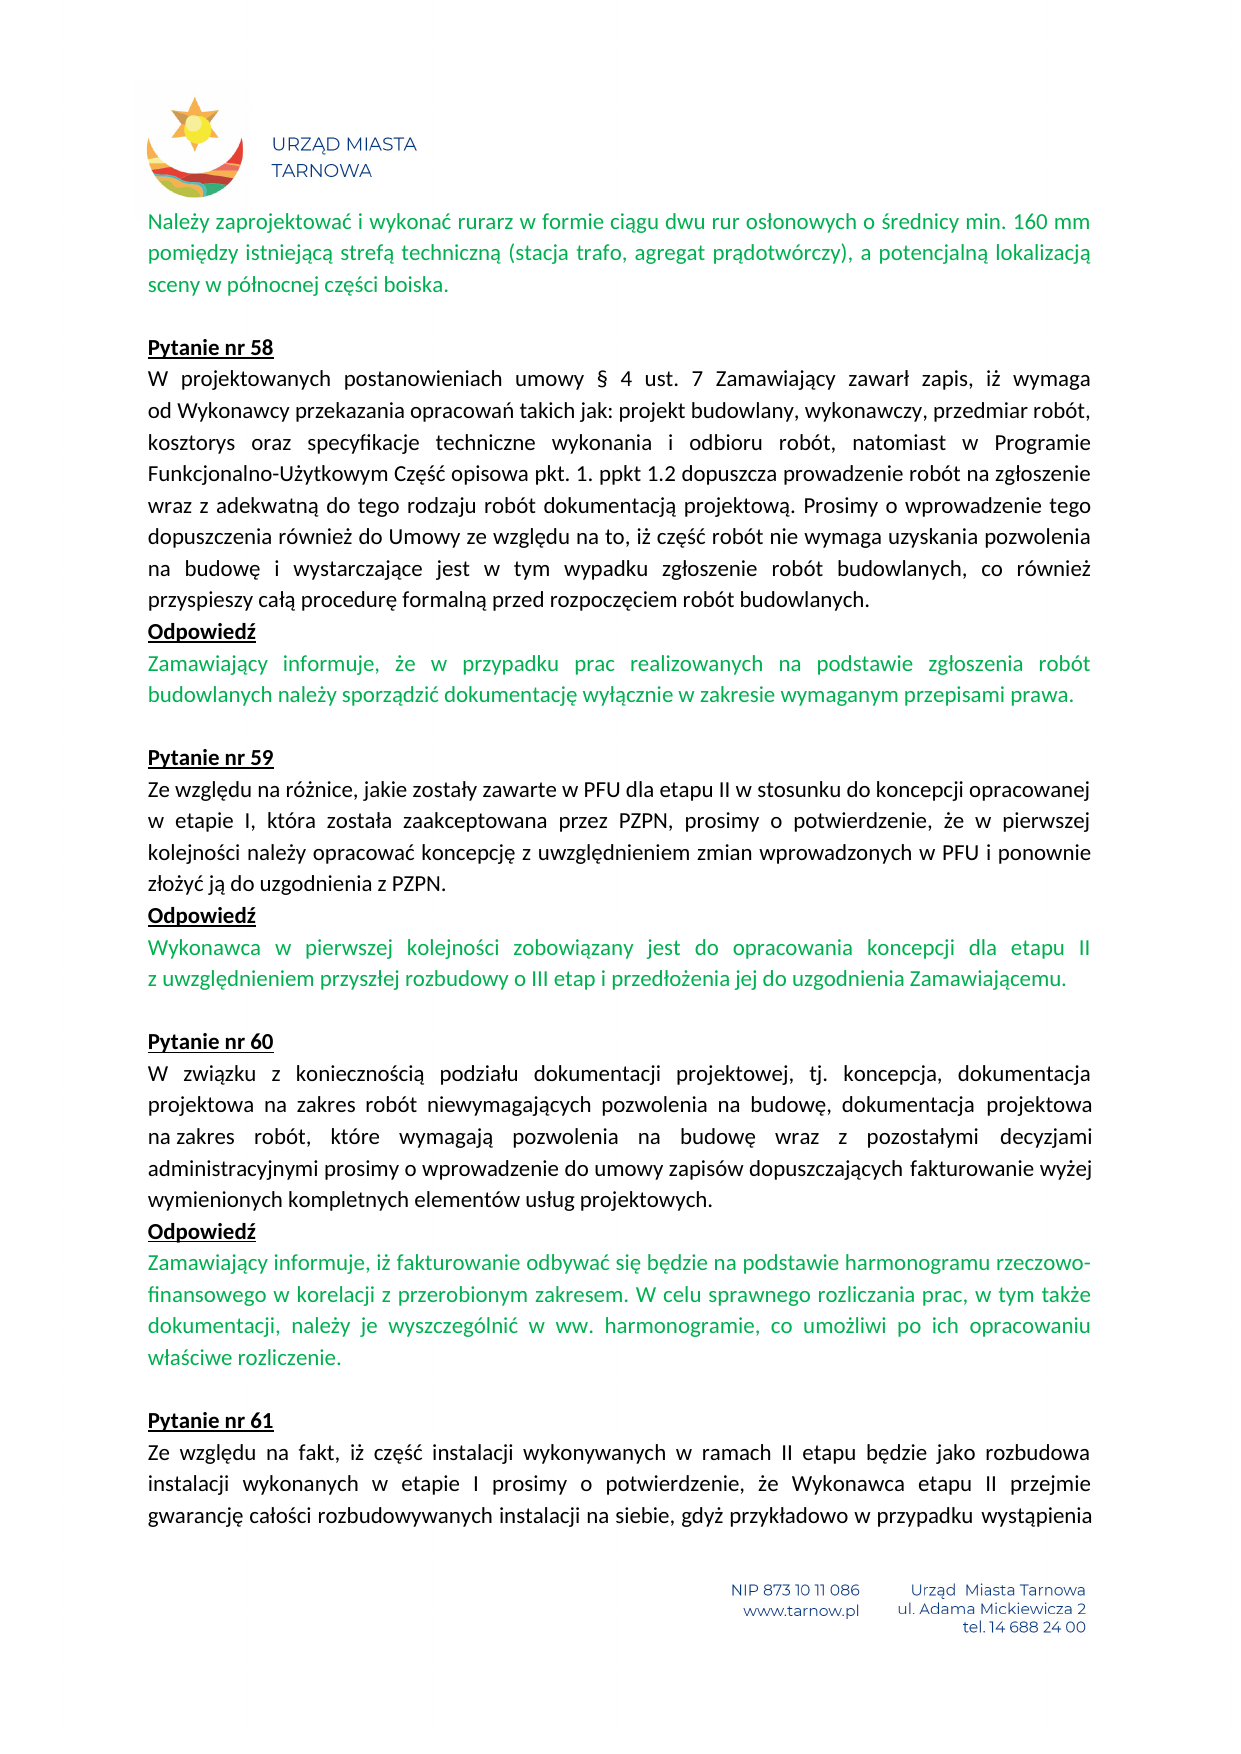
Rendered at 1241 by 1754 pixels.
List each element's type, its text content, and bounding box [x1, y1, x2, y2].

text Odpowiedź [148, 1217, 1092, 1245]
text Należy zaprojektować i wykonać rurarz w formie ciągu dwu rur osłonowych o średnicy min. 160 mm pomiędzy istniejącą strefą techniczną (stacja trafo, agregat prądotwórczy), a potencjalną lokalizacją sceny w północnej części boiska. [148, 207, 1092, 298]
text Pytanie nr 61 [148, 1406, 1092, 1434]
text W związku z koniecznością podziału dokumentacji projektowej, tj. koncepcja, dokumentacja projektowa na zakres robót niewymagających pozwolenia na budowę, dokumentacja projektowa na zakres robót, które wymagają pozwolenia na budowę wraz z pozostałymi decyzjami administracyjnymi prosimy o wprowadzenie do umowy zapisów dopuszczających fakturowanie wyżej wymienionych kompletnych elementów usług projektowych. [148, 1059, 1092, 1213]
text Ze względu na różnice, jakie zostały zawarte w PFU dla etapu II w stosunku do koncepcji opracowanej w etapie I, która została zaakceptowana przez PZPN, prosimy o potwierdzenie, że w pierwszej kolejności należy opracować koncepcję z uwzględnieniem zmian wprowadzonych w PFU i ponownie złożyć ją do uzgodnienia z PZPN. [148, 775, 1092, 898]
text Pytanie nr 59 [148, 743, 1092, 771]
text W projektowanych postanowieniach umowy § 4 ust. 7 Zamawiający zawarł zapis, iż wymaga od Wykonawcy przekazania opracowań takich jak: projekt budowlany, wykonawczy, przedmiar robót, kosztorys oraz specyfikacje techniczne wykonania i odbioru robót, natomiast w Programie Funkcjonalno-Użytkowym Część opisowa pkt. 1. ppkt 1.2 dopuszcza prowadzenie robót na zgłoszenie wraz z adekwatną do tego rodzaju robót dokumentacją projektową. Prosimy o wprowadzenie tego dopuszczenia również do Umowy ze względu na to, iż część robót nie wymaga uzyskania pozwolenia na budowę i wystarczające jest w tym wypadku zgłoszenie robót budowlanych, co również przyspieszy całą procedurę formalną przed rozpoczęciem robót budowlanych. [148, 364, 1092, 613]
text Pytanie nr 60 [148, 1027, 1092, 1055]
text Wykonawca w pierwszej kolejności zobowiązany jest do opracowania koncepcji dla etapu II z uwzględnieniem przyszłej rozbudowy o III etap i przedłożenia jej do uzgodnienia Zamawiającemu. [148, 933, 1092, 992]
text Zamawiający informuje, iż fakturowanie odbywać się będzie na podstawie harmonogramu rzeczowo-finansowego w korelacji z przerobionym zakresem. W celu sprawnego rozliczania prac, w tym także dokumentacji, należy je wyszczególnić w ww. harmonogramie, co umożliwi po ich opracowaniu właściwe rozliczenie. [148, 1248, 1092, 1371]
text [148, 1438, 1092, 1529]
text Zamawiający informuje, że w przypadku prac realizowanych na podstawie zgłoszenia robót budowlanych należy sporządzić dokumentację wyłącznie w zakresie wymaganym przepisami prawa. [148, 649, 1092, 708]
picture [2, 0, 1232, 1729]
text Pytanie nr 58 [148, 333, 1092, 361]
text Odpowiedź [148, 617, 1092, 645]
text Odpowiedź [148, 901, 1092, 929]
